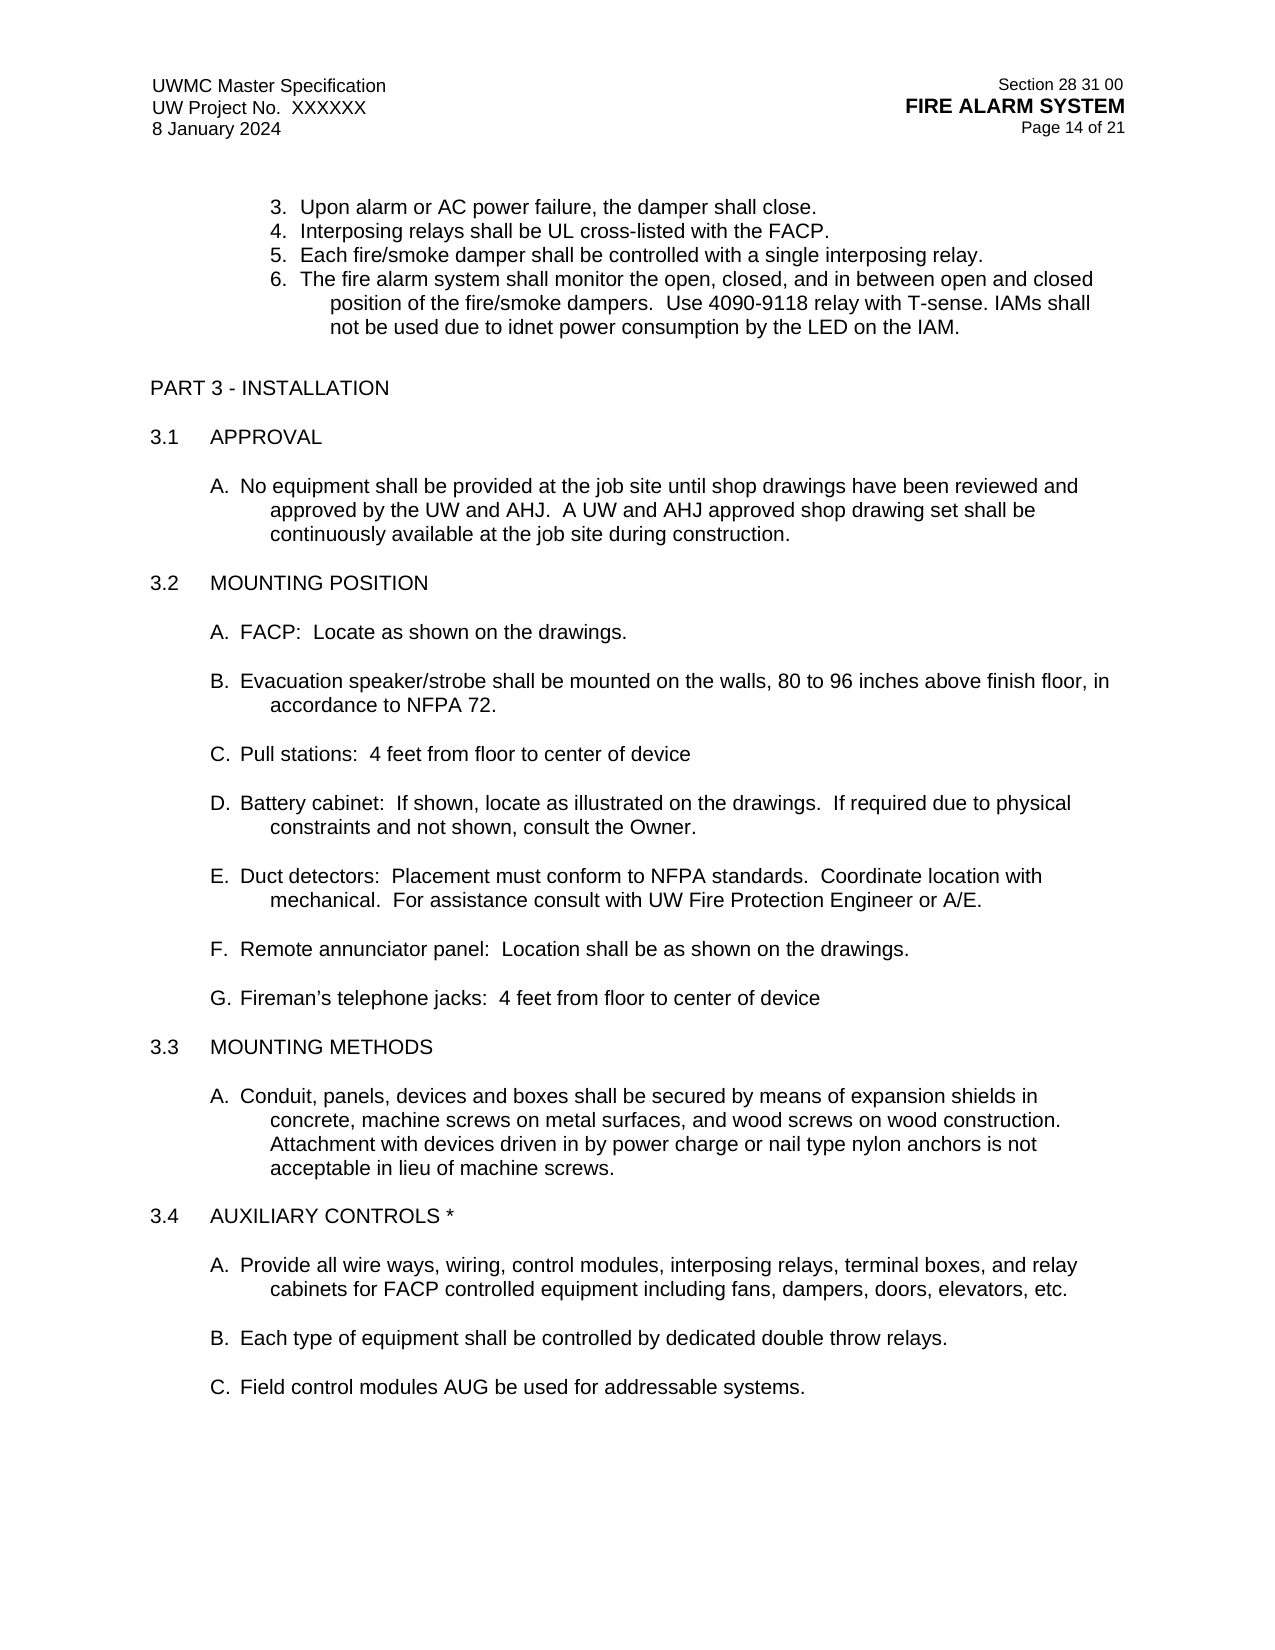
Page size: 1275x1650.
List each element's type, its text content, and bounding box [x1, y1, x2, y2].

text Fireman’s telephone jacks: 4 feet from floor to center of device [210, 986, 1125, 1009]
text Each fire/smoke damper shall be controlled with a single interposing relay. [270, 243, 1125, 267]
text Pull stations: 4 feet from floor to center of device [210, 742, 1125, 766]
text Interposing relays shall be UL cross-listed with the FACP. [270, 219, 1125, 243]
text The fire alarm system shall monitor the open, closed, and in between open and closed position of the fire/smoke dampers. Use 4090-9118 relay with T-sense. IAMs shall not be used due to idnet power consumption by the LED on the IAM. [270, 267, 1125, 339]
text Each type of equipment shall be controlled by dedicated double throw relays. [210, 1326, 1125, 1350]
text Upon alarm or AC power failure, the damper shall close. [270, 195, 1125, 219]
text FACP: Locate as shown on the drawings. [210, 620, 1125, 644]
text MOUNTING POSITION [150, 571, 1125, 595]
text No equipment shall be provided at the job site until shop drawings have been reviewed and approved by the UW and AHJ. A UW and AHJ approved shop drawing set shall be continuously available at the job site during construction. [210, 474, 1125, 546]
text Conduit, panels, devices and boxes shall be secured by means of expansion shields in concrete, machine screws on metal surfaces, and wood screws on wood construction. Attachment with devices driven in by power charge or nail type nylon anchors is not acceptable in lieu of machine screws. [210, 1083, 1125, 1179]
text MOUNTING METHODS [150, 1034, 1125, 1058]
text INSTALLATION [150, 376, 1125, 400]
text Duct detectors: Placement must conform to NFPA standards. Coordinate location with mechanical. For assistance consult with UW Fire Protection Engineer or A/E. [210, 864, 1125, 912]
text APPROVAL [150, 425, 1125, 449]
text AUXILIARY CONTROLS * [150, 1204, 1125, 1228]
text Field control modules AUG be used for addressable systems. [210, 1375, 1125, 1399]
text Provide all wire ways, wiring, control modules, interposing relays, terminal boxes, and relay cabinets for FACP controlled equipment including fans, dampers, doors, elevators, etc. [210, 1253, 1125, 1301]
text cabinet: If shown, locate as illustrated on the drawings. If required due to physical constraints and not shown, consult the Owner. [210, 791, 1125, 839]
text Remote annunciator panel: Location shall be as shown on the drawings. [210, 937, 1125, 961]
text Evacuation speaker/strobe shall be mounted on the walls, 80 to 96 inches above finish floor, in accordance to NFPA 72. [210, 669, 1125, 717]
